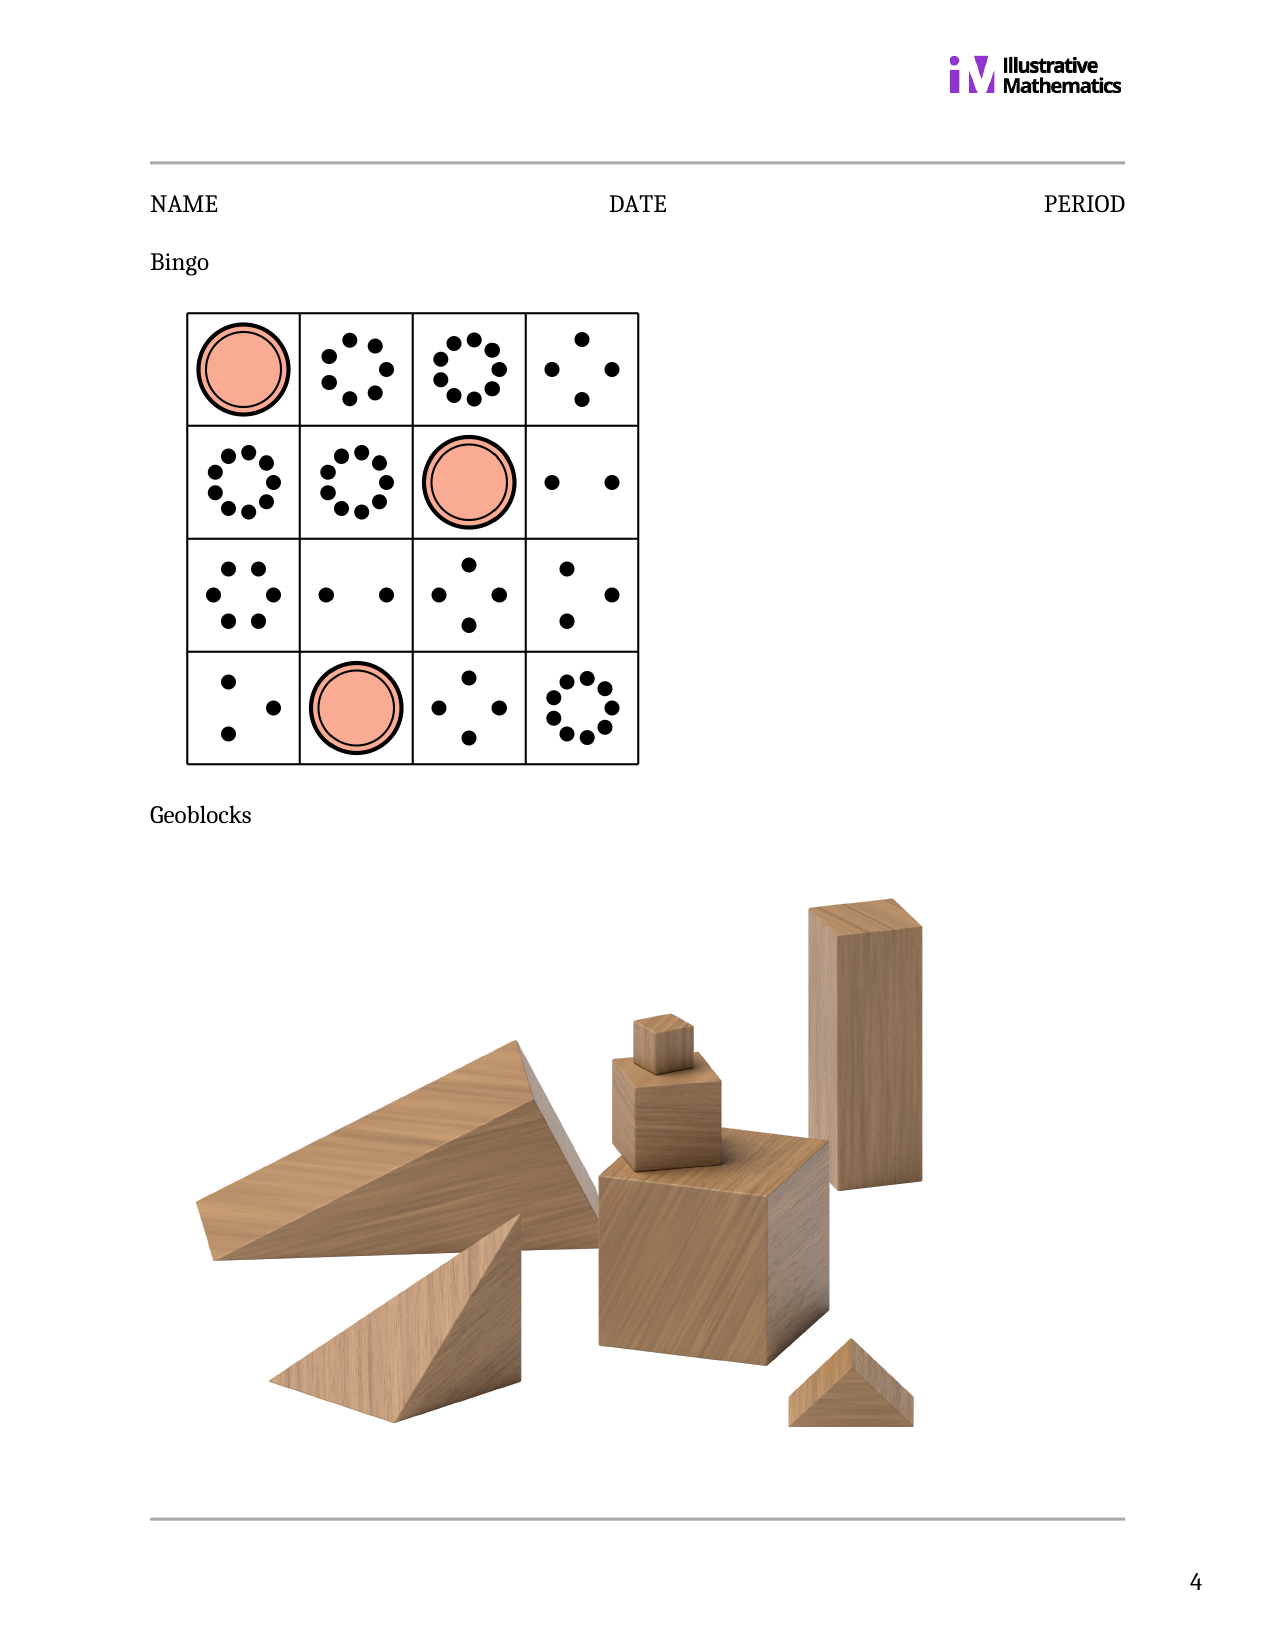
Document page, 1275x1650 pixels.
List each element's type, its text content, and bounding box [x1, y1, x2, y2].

picture [168, 848, 1144, 1499]
text Geoblocks [150, 801, 1125, 830]
text Bingo [150, 247, 1125, 276]
picture [168, 295, 657, 783]
picture [949, 55, 1121, 93]
